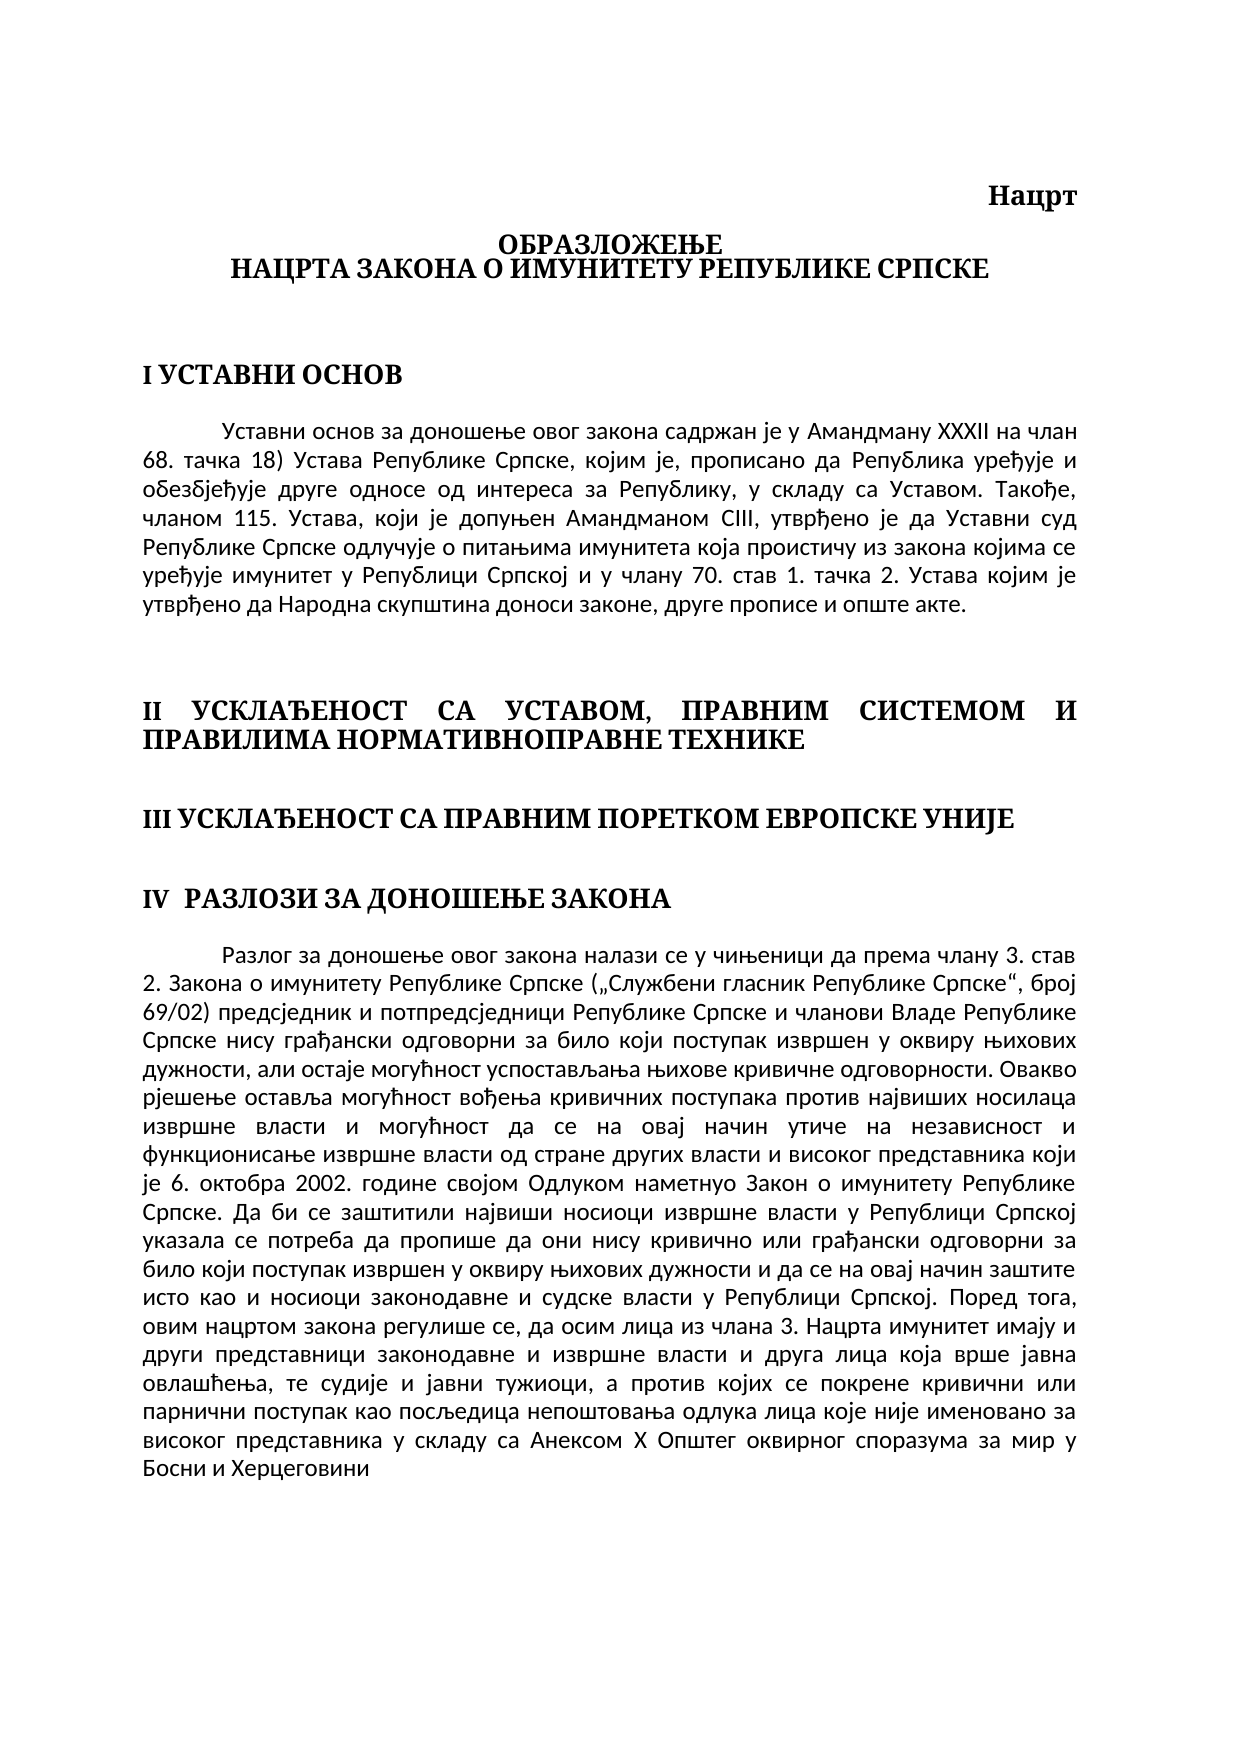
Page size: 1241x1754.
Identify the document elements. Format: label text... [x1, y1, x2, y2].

subtitle II УСКЛАЂЕНОСТ СА УСТАВОМ, ПРАВНИМ СИСТЕМОМ И ПРАВИЛИМА НОРМАТИВНОПРАВНЕ ТЕХНИКЕ [142, 697, 1077, 755]
subtitle РАЗЛОЗИ ЗА ДОНОШЕЊЕ ЗАКОНА [142, 890, 374, 913]
subtitle ОБРАЗЛОЖЕЊЕ [142, 236, 1077, 259]
subtitle РАЗЛОЗИ ЗА ДОНОШЕЊЕ ЗАКОНА [383, 890, 1077, 913]
subtitle НАЦРТА ЗАКОНА О ИМУНИТЕТУ РЕПУБЛИКЕ СРПСКЕ [142, 260, 291, 283]
subtitle Нацрт [142, 187, 1077, 210]
subtitle I УСТАВНИ ОСНОВ [142, 366, 1077, 389]
subtitle НАЦРТА ЗАКОНА О ИМУНИТЕТУ РЕПУБЛИКЕ СРПСКЕ [291, 260, 1077, 283]
text Разлог за доношење овог закона налази се у чињеници да према члану 3. став 2. Закона о имунитету Републике Српске („Службени гласник Републике Српске“, број 69/02) предсједник и потпредсједници Републике Српске и чланови Владе Републике Српске нису грађански одговорни за било који поступак извршен у оквиру њихових дужности, али остаје могућност успостављања њихове кривичне одговорности. Овакво рјешење оставља могућност вођења кривичних поступака против највиших носилаца извршне власти и могућност да се на овај начин утиче на независност и функционисање извршне власти од стране других власти и високог представника који је 6. октобра 2002. године својом Одлуком наметнуо Закон о имунитету Републике Српске. Да би се заштитили највиши носиоци извршне власти у Републици Српској указала се потреба да пропише да они нису кривично или грађански одговорни за било који поступак извршен у оквиру њихових дужности и да се на овај начин заштите исто као и носиоци законодавне и судске власти у Републици Српској. Поред тога, овим нацртом закона регулише се, да осим лица из члана 3. Нацрта имунитет имају и други представници законодавне и извршне власти и друга лица која врше јавна овлашћења, те судије и јавни тужиоци, а против којих се покрене кривични или парнични поступак као посљедица непоштовања одлука лица које није именовано за високог представника у складу са Анексом X Општег оквирног споразума за мир у Босни и Херцеговини [142, 940, 1077, 1483]
text Уставни основ за доношење овог закона садржан је у Амандману XXXII на члан 68. тачка 18) Устава Републике Српске, којим је, прописано да Република уређује и обезбјеђује друге односе од интереса за Републику, у складу са Уставом. Такође, чланом 115. Устава, који је допуњен Амандманом CIII, утврђено је да Уставни суд Републике Српске одлучује о питањима имунитета која проистичу из закона којима се уређује имунитет у Републици Српској и у члану 70. став 1. тачка 2. Устава којим је утврђено да Народна скупштина доноси законе, друге прописе и опште акте. [142, 417, 1077, 618]
subtitle III УСКЛАЂЕНОСТ СА ПРАВНИМ ПОРЕТКОМ ЕВРОПСКЕ УНИЈЕ [142, 810, 989, 833]
